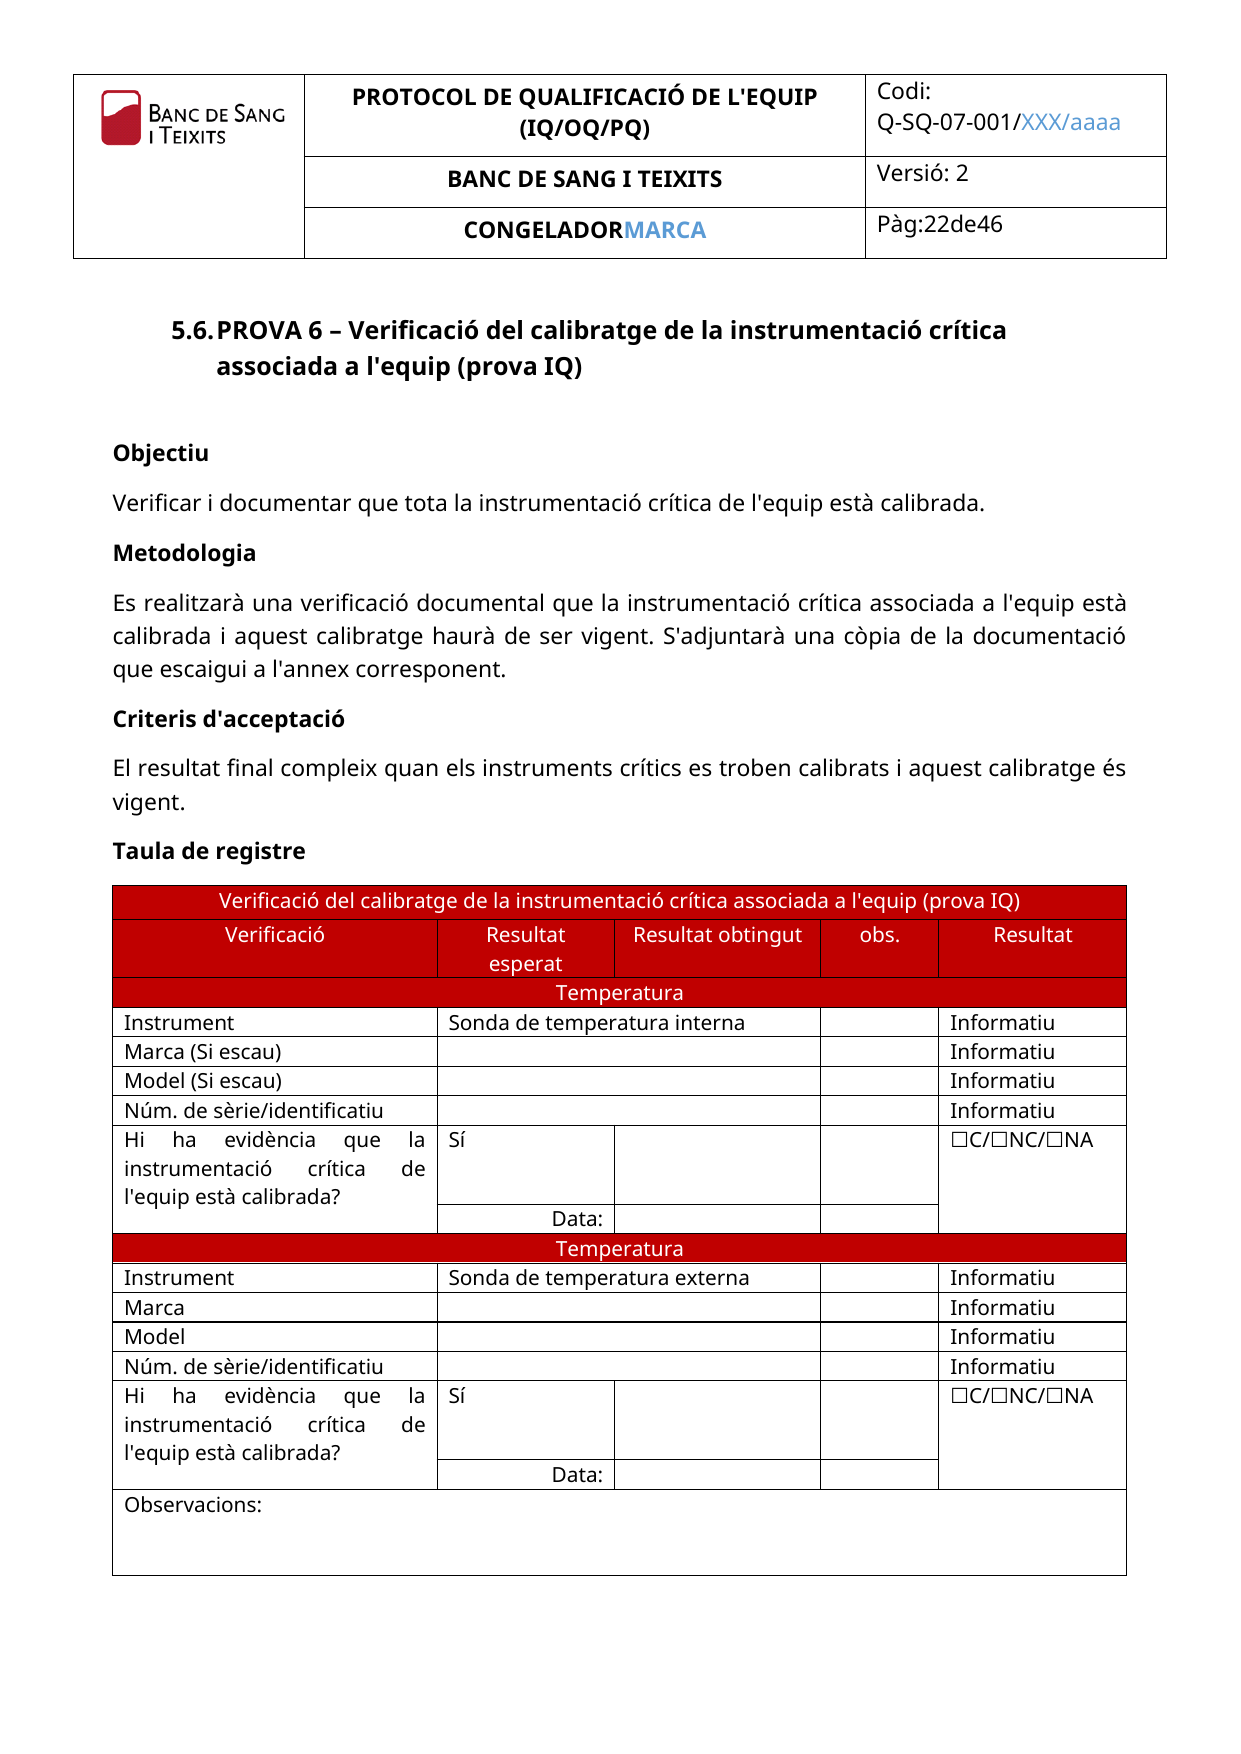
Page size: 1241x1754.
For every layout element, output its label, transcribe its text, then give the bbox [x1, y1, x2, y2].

table_cell Informatiu [939, 1352, 1126, 1380]
table_cell Verificació [113, 920, 437, 977]
table_cell C/NC/NA [939, 1126, 1126, 1233]
table_cell Informatiu [939, 1067, 1126, 1095]
table_cell Informatiu [939, 1264, 1126, 1292]
table_cell Model (Si escau) [113, 1067, 437, 1095]
table_cell [821, 1352, 938, 1380]
table_cell Data: [438, 1460, 614, 1489]
table_cell Temperatura [113, 1234, 1126, 1262]
table_cell obs. [821, 920, 938, 977]
table_cell Sonda de temperatura externa [438, 1264, 820, 1292]
table_cell Instrument [113, 1264, 437, 1292]
text Metodologia [112, 537, 1128, 568]
table_cell Informatiu [939, 1008, 1126, 1036]
text Taula de registre [112, 835, 1128, 866]
text Criteris d'acceptació [112, 702, 1128, 734]
table_cell [615, 1460, 820, 1489]
table_cell Instrument [113, 1008, 437, 1036]
table_cell Resultat [939, 920, 1126, 977]
table_cell Núm. de sèrie/identificatiu [113, 1096, 437, 1124]
table_cell Observacions: [113, 1490, 1126, 1574]
list PROVA 6 – Verificació del calibratge de la instrumentació crítica associada a l'equip (prova IQ) [171, 312, 1128, 382]
table_cell Marca (Si escau) [113, 1037, 437, 1066]
table_cell Informatiu [939, 1323, 1126, 1351]
table_cell [615, 1381, 820, 1459]
table_cell Informatiu [939, 1293, 1126, 1321]
text Objectiu [112, 437, 1128, 468]
table_cell Resultat obtingut [615, 920, 820, 977]
text Es realitzarà una verificació documental que la instrumentació crítica associada a l'equip està calibrada i aquest calibratge haurà de ser vigent. S'adjuntarà una còpia de la documentació que escaigui a l'annex corresponent. [112, 586, 1128, 684]
table_cell Hi ha evidència que la instrumentació crítica de l'equip està calibrada? [113, 1126, 437, 1233]
table_cell Model [113, 1323, 437, 1351]
table_cell Data: [438, 1205, 614, 1233]
table_cell Temperatura [113, 978, 1126, 1007]
table_cell Núm. de sèrie/identificatiu [113, 1352, 437, 1380]
table_header Verificació del calibratge de la instrumentació crítica associada a l'equip (prova IQ) [113, 886, 1126, 919]
table_cell Marca [113, 1293, 437, 1321]
table_cell Hi ha evidència que la instrumentació crítica de l'equip està calibrada? [113, 1381, 437, 1489]
table_cell Sí [438, 1126, 614, 1203]
text Verificar i documentar que tota la instrumentació crítica de l'equip està calibrada. [112, 487, 1128, 518]
table_cell Informatiu [939, 1096, 1126, 1124]
text El resultat final compleix quan els instruments crítics es troben calibrats i aquest calibratge és vigent. [112, 752, 1128, 817]
table_cell Resultat esperat [438, 920, 614, 977]
table_cell Sí [438, 1381, 614, 1459]
picture [84, 75, 298, 159]
table_cell Sonda de temperatura interna [438, 1008, 820, 1036]
table_cell Informatiu [939, 1037, 1126, 1066]
table_cell C/NC/NA [939, 1381, 1126, 1489]
